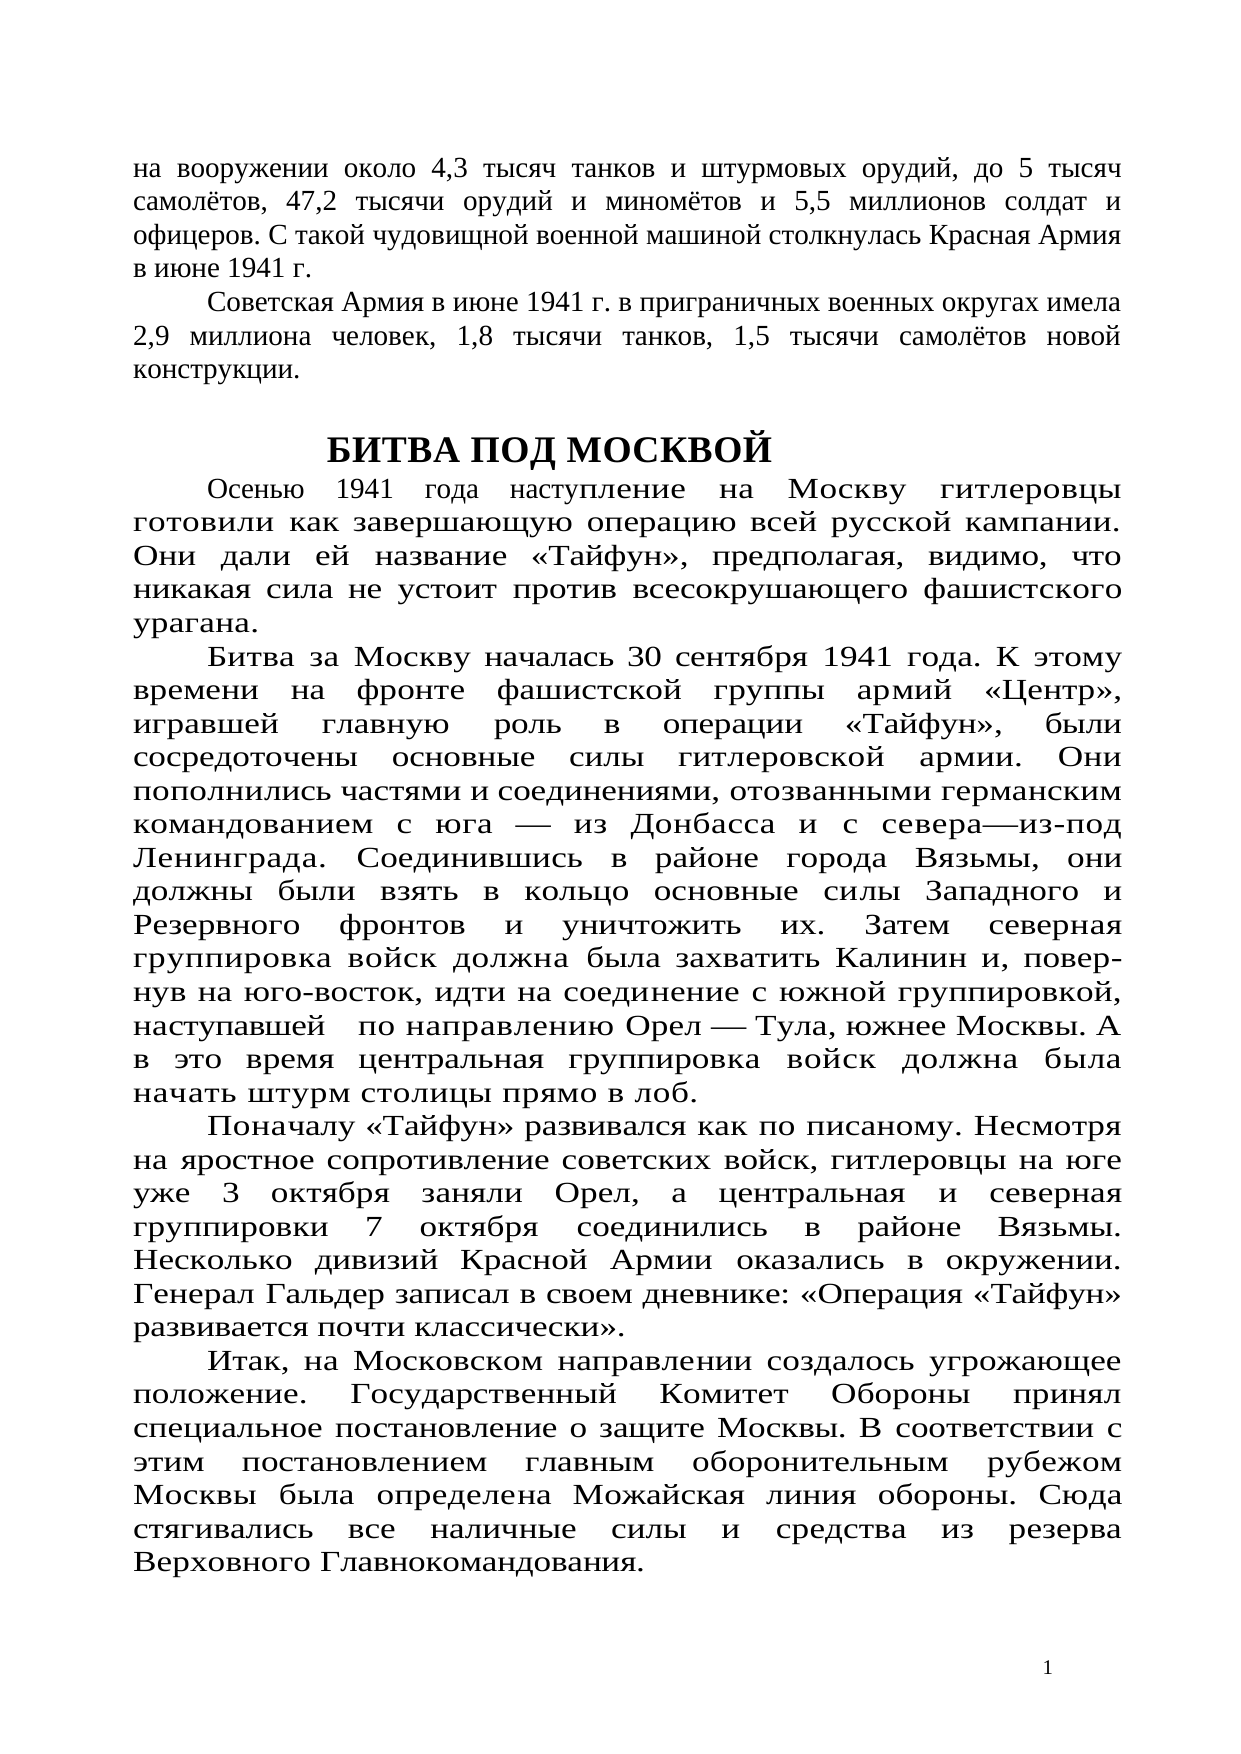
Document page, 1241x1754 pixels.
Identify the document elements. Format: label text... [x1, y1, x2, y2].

text Итак, на Московском направлении создалось угрожающее положение. Государственный Комитет Обороны принял специальное постановление о защите Москвы. В соответствии с этим постановлением главным оборонительным рубежом Москвы была определена Можайская линия обороны. Сюда стягивались все наличные силы и средства из резерва Верховного Главнокомандования. [133, 1343, 1122, 1578]
text Поначалу «Тайфун» развивался как по писаному. Несмотря на яростное сопротивление советских войск, гитлеровцы на юге уже 3 октября заняли Орел, а центральная и северная группировки 7 октября соединились в районе Вязьмы. Несколько дивизий Красной Армии оказались в окружении. Генерал Гальдер записал в своем дневнике: «Операция «Тайфун» развивается почти классически». [133, 1108, 1122, 1343]
text Советская Армия в июне 1941 г. в приграничных военных округах имела 2,9 миллиона человек, 1,8 тысячи танков, 1,5 тысячи самолётов новой конструкции. [133, 284, 1122, 385]
text Осенью 1941 года наступление на Москву гитлеровцы готовили как завершающую операцию всей русской кампании. Они дали ей название «Тайфун», предполагая, видимо, что никакая сила не устоит против всесокрушающего фашистского урагана. [133, 471, 1122, 639]
text Битва за Москву началась 30 сентября 1941 года. К этому времени на фронте фашистской группы армий «Центр», игравшей главную роль в операции «Тайфун», были сосредоточены основные силы гитлеровской армии. Они пополнились частями и соединениями, отозванными германским командованием с юга — из Донбасса и с севера—из-под Ленинграда. Соединившись в районе города Вязьмы, они должны были взять в кольцо основные силы Западного и Резервного фронтов и уничтожить их. Затем северная группировка войск должна была захватить Калинин и, повернув на юго-восток, идти на соединение с южной группировкой, наступавшей по направлению Орел — Тула, южнее Москвы. А в это время центральная группировка войск должна была начать штурм столицы прямо в лоб. [133, 639, 1122, 1108]
text БИТВА ПОД МОСКВОЙ [133, 428, 1053, 471]
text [133, 150, 1122, 284]
